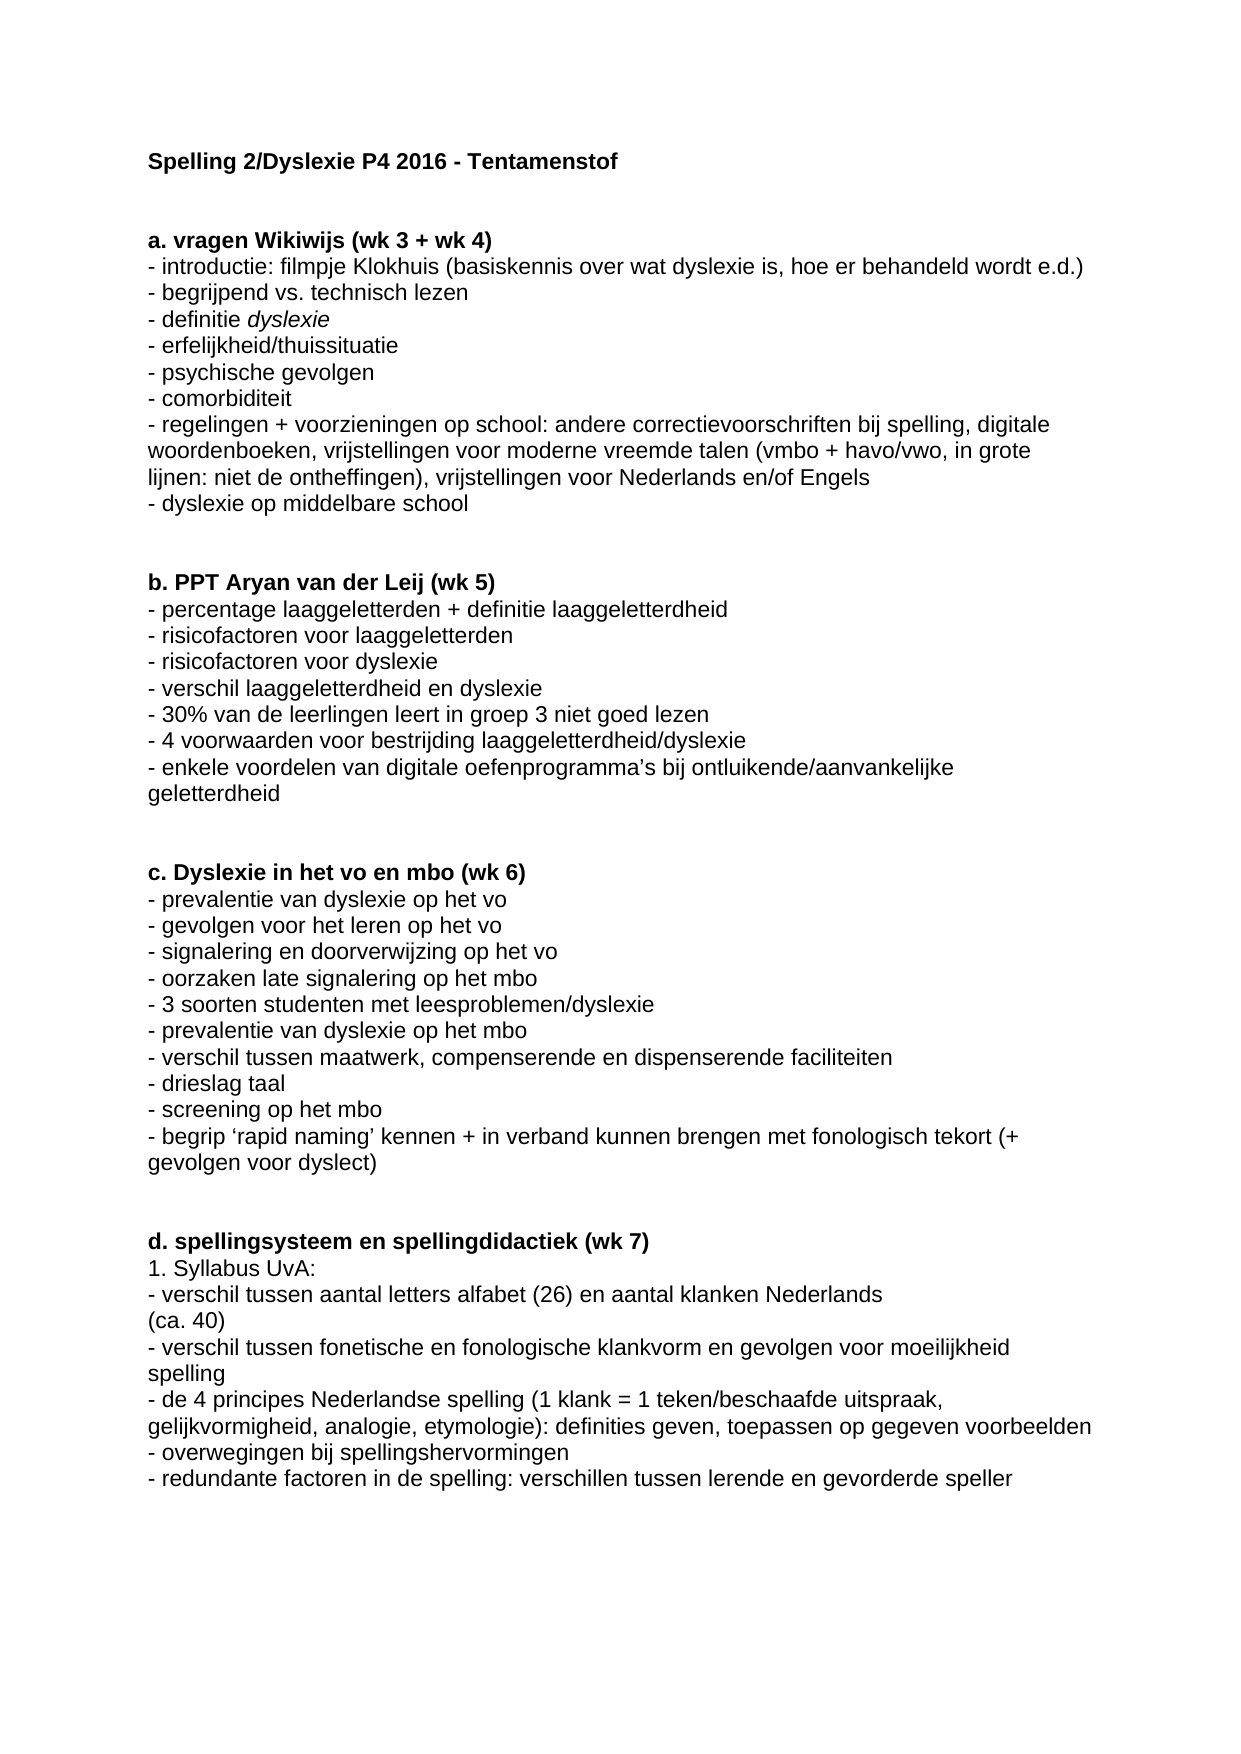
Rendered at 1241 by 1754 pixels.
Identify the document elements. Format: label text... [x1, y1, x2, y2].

text a. vragen Wikiwijs (wk 3 + wk 4) [148, 227, 1093, 253]
text Spelling 2/Dyslexie P4 2016 - Tentamenstof [148, 148, 1093, 174]
text - risicofactoren voor laaggeletterden [148, 622, 1093, 648]
text - gevolgen voor het leren op het vo [148, 912, 1093, 938]
text - verschil laaggeletterdheid en dyslexie [148, 675, 1093, 701]
text - verschil tussen fonetische en fonologische klankvorm en gevolgen voor moeilijkheid spelling [148, 1333, 1093, 1386]
text - redundante factoren in de spelling: verschillen tussen lerende en gevorderde speller [148, 1465, 1093, 1492]
text - percentage laaggeletterden + definitie laaggeletterdheid [148, 596, 1093, 622]
text - 4 voorwaarden voor bestrijding laaggeletterdheid/dyslexie [148, 727, 1093, 754]
text - introductie: filmpje Klokhuis (basiskennis over wat dyslexie is, hoe er behandeld wordt e.d.) [148, 253, 1093, 279]
text - de 4 principes Nederlandse spelling (1 klank = 1 teken/beschaafde uitspraak, gelijkvormigheid, analogie, etymologie): definities geven, toepassen op gegeven voorbeelden [148, 1386, 1093, 1439]
text 1. Syllabus UvA: [148, 1254, 1093, 1281]
text - overwegingen bij spellingshervormingen [148, 1439, 1093, 1465]
text - comorbiditeit [148, 385, 1093, 411]
text - erfelijkheid/thuissituatie [148, 332, 1093, 358]
text - 30% van de leerlingen leert in groep 3 niet goed lezen [148, 701, 1093, 727]
text - regelingen + voorzieningen op school: andere correctievoorschriften bij spelling, digitale woordenboeken, vrijstellingen voor moderne vreemde talen (vmbo + havo/vwo, in grote lijnen: niet de ontheffingen), vrijstellingen voor Nederlands en/of Engels [148, 411, 1093, 490]
text - prevalentie van dyslexie op het vo [148, 886, 1093, 912]
text (ca. 40) [148, 1307, 1093, 1333]
text - drieslag taal [148, 1070, 1093, 1096]
text - signalering en doorverwijzing op het vo [148, 938, 1093, 964]
text - begrijpend vs. technisch lezen [148, 279, 1093, 306]
text - oorzaken late signalering op het mbo [148, 964, 1093, 991]
text - dyslexie op middelbare school [148, 490, 1093, 517]
text - verschil tussen maatwerk, compenserende en dispenserende faciliteiten [148, 1044, 1093, 1070]
text - 3 soorten studenten met leesproblemen/dyslexie [148, 991, 1093, 1017]
text - screening op het mbo [148, 1096, 1093, 1123]
text b. PPT Aryan van der Leij (wk 5) [148, 569, 1093, 596]
text - psychische gevolgen [148, 358, 1093, 385]
text - prevalentie van dyslexie op het mbo [148, 1017, 1093, 1044]
text - enkele voordelen van digitale oefenprogramma’s bij ontluikende/aanvankelijke geletterdheid [148, 754, 1093, 806]
text - risicofactoren voor dyslexie [148, 648, 1093, 675]
text d. spellingsysteem en spellingdidactiek (wk 7) [148, 1228, 1093, 1254]
text - begrip ‘rapid naming’ kennen + in verband kunnen brengen met fonologisch tekort (+ gevolgen voor dyslect) [148, 1123, 1093, 1175]
text c. Dyslexie in het vo en mbo (wk 6) [148, 859, 1093, 886]
text - verschil tussen aantal letters alfabet (26) en aantal klanken Nederlands [148, 1281, 1093, 1307]
text - definitie dyslexie [148, 306, 1093, 332]
